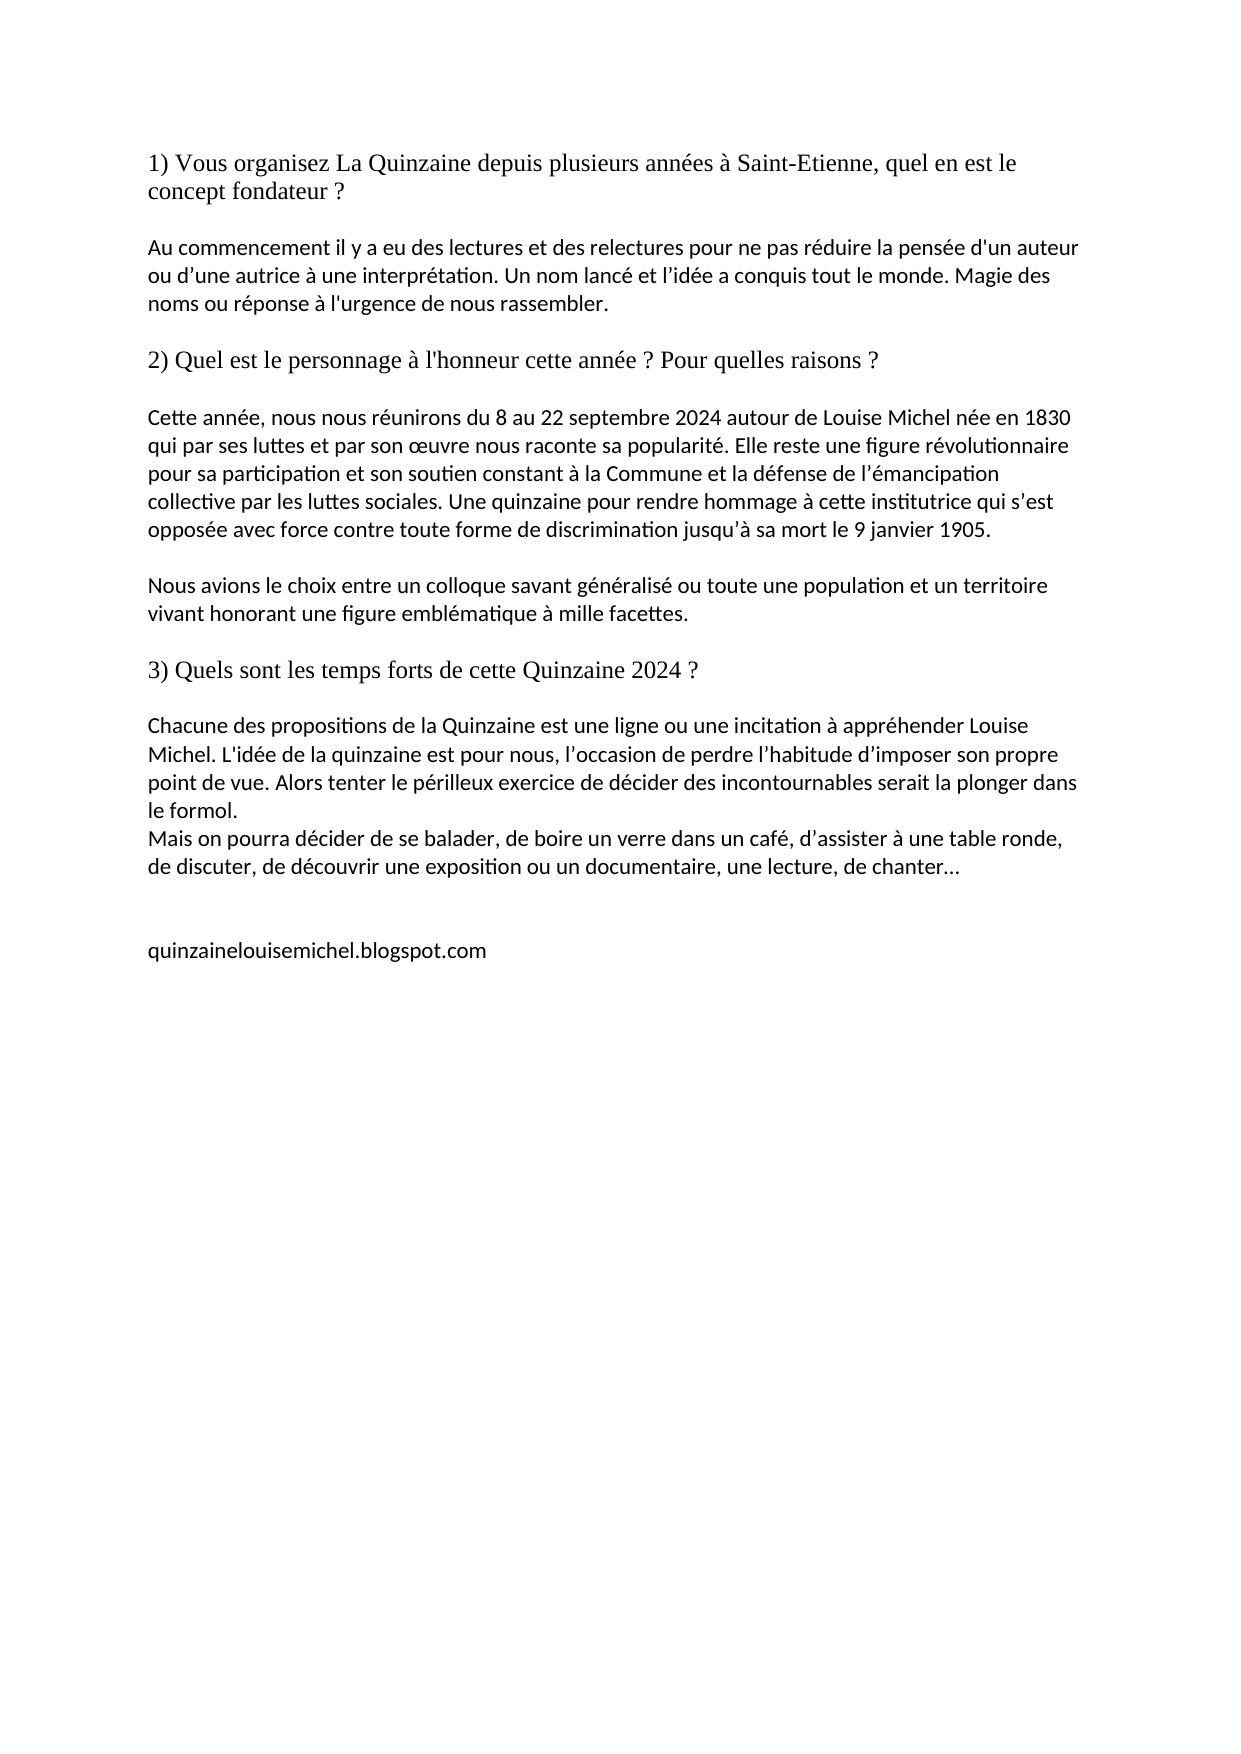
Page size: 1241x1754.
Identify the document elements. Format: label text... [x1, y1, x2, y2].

text Nous avions le choix entre un colloque savant généralisé ou toute une population et un territoire vivant honorant une figure emblématique à mille facettes. [148, 571, 1093, 627]
text quinzainelouisemichel.blogspot.com [148, 936, 1093, 964]
text Cette année, nous nous réunirons du 8 au 22 septembre 2024 autour de Louise Michel née en 1830 qui par ses luttes et par son œuvre nous raconte sa popularité. Elle reste une figure révolutionnaire pour sa participation et son soutien constant à la Commune et la défense de l’émancipation collective par les luttes sociales. Une quinzaine pour rendre hommage à cette institutrice qui s’est opposée avec force contre toute forme de discrimination jusqu’à sa mort le 9 janvier 1905. [148, 403, 1093, 543]
text Chacune des propositions de la Quinzaine est une ligne ou une incitation à appréhender Louise Michel. L'idée de la quinzaine est pour nous, l’occasion de perdre l’habitude d’imposer son propre point de vue. Alors tenter le périlleux exercice de décider des incontournables serait la plonger dans le formol. [148, 712, 1093, 824]
text 2) Quel est le personnage à l'honneur cette année ? Pour quelles raisons ? [148, 345, 1093, 374]
text Mais on pourra décider de se balader, de boire un verre dans un café, d’assister à une table ronde, de discuter, de découvrir une exposition ou un documentaire, une lecture, de chanter… [148, 824, 1093, 880]
text Au commencement il y a eu des lectures et des relectures pour ne pas réduire la pensée d'un auteur ou d’une autrice à une interprétation. Un nom lancé et l’idée a conquis tout le monde. Magie des noms ou réponse à l'urgence de nous rassembler. [148, 233, 1093, 317]
text 1) Vous organisez La Quinzaine depuis plusieurs années à Saint-Etienne, quel en est le concept fondateur ? [148, 148, 1093, 205]
text 3) Quels sont les temps forts de cette Quinzaine 2024 ? [148, 655, 1093, 684]
